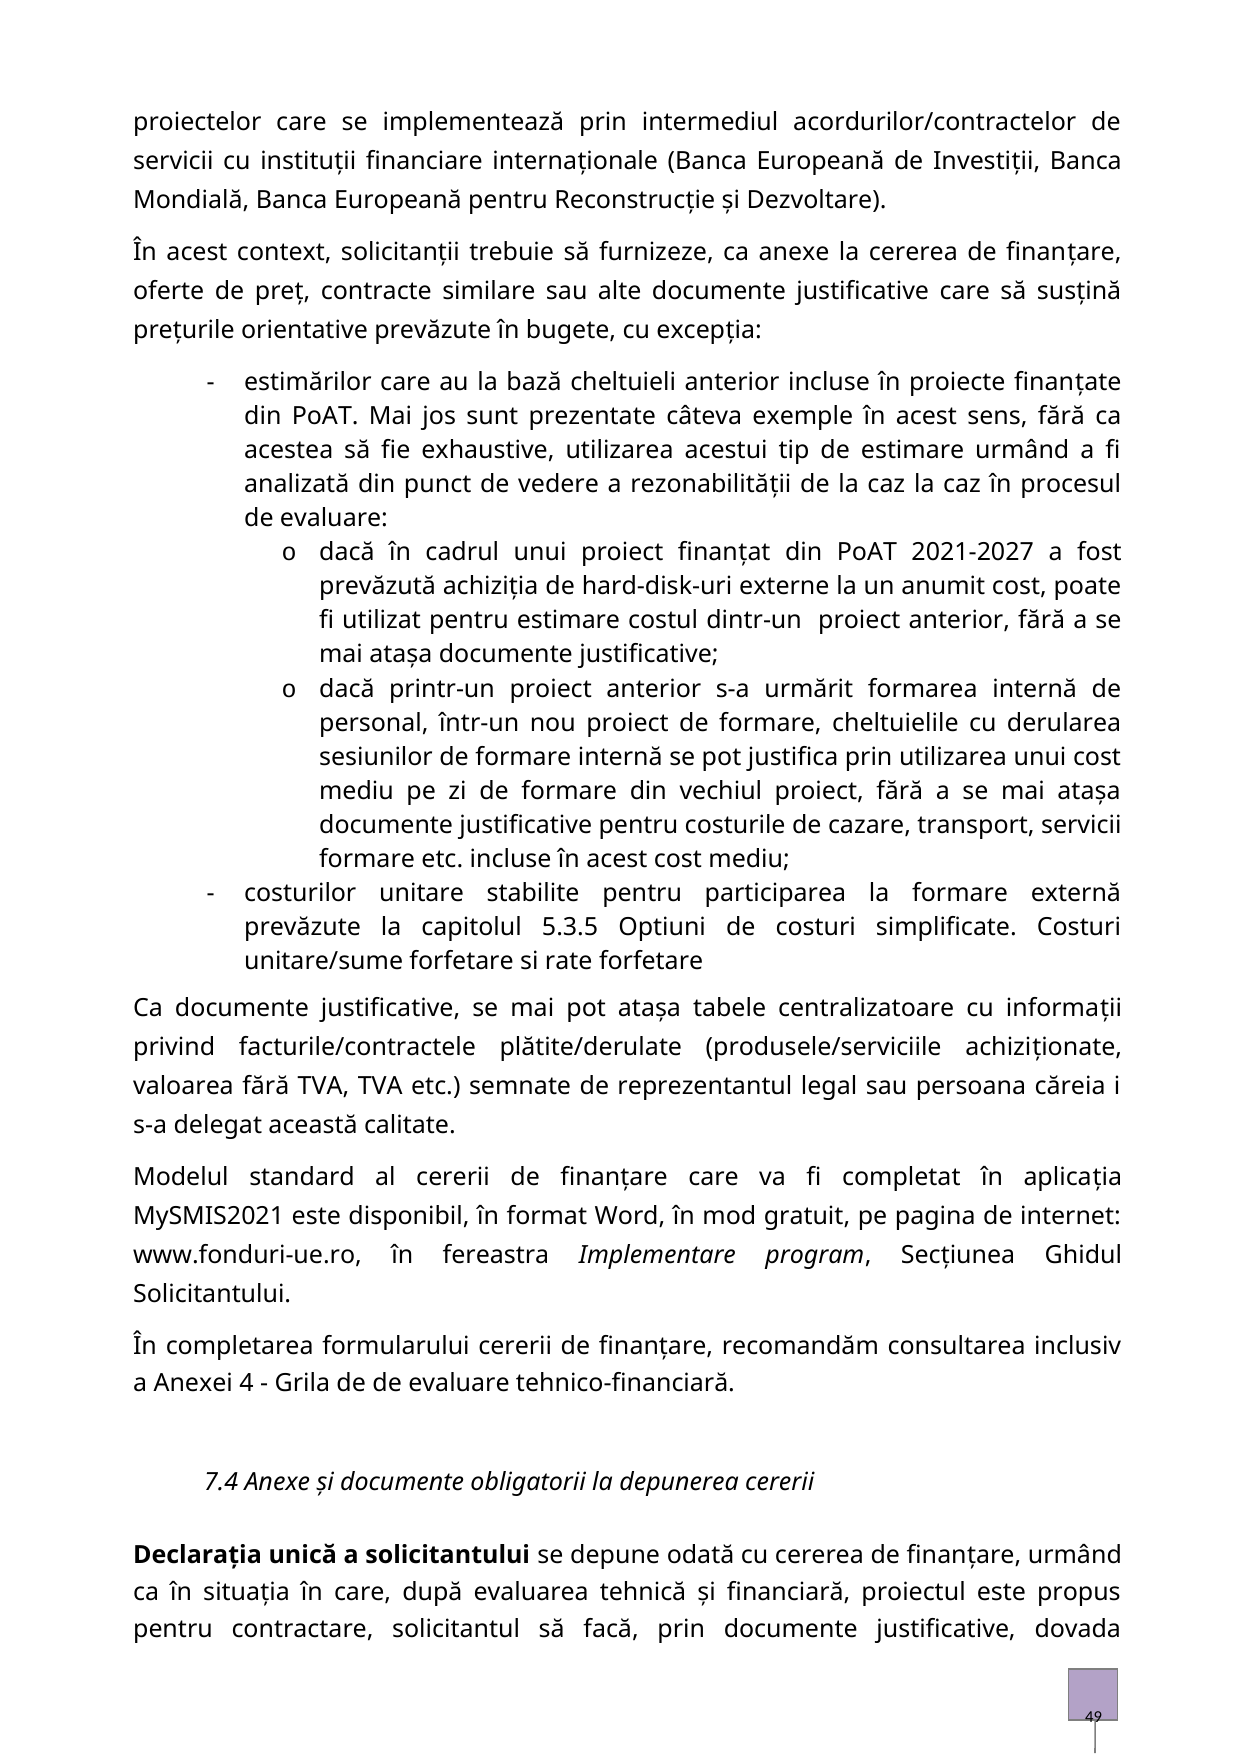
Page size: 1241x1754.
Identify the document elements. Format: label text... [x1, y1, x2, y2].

text Modelul standard al cererii de finanţare care va fi completat în aplicația MySMIS2021 este disponibil, în format Word, în mod gratuit, pe pagina de internet: www.fonduri-ue.ro, în fereastra Implementare program, Secțiunea Ghidul Solicitantului. [133, 1159, 1122, 1310]
text Ca documente justificative, se mai pot atașa tabele centralizatoare cu informații privind facturile/contractele plătite/derulate (produsele/serviciile achiziționate, valoarea fără TVA, TVA etc.) semnate de reprezentantul legal sau persoana căreia i s-a delegat această calitate. [133, 989, 1122, 1141]
text În acest context, solicitanţii trebuie să furnizeze, ca anexe la cererea de finanțare, oferte de preţ, contracte similare sau alte documente justificative care să susţină preţurile orientative prevăzute în bugete, cu excepția: [133, 233, 1122, 346]
list dacă printr-un proiect anterior s-a urmărit formarea internă de personal, într-un nou proiect de formare, cheltuielile cu derularea sesiunilor de formare internă se pot justifica prin utilizarea unui cost mediu pe zi de formare din vechiul proiect, fără a se mai atașa documente justificative pentru costurile de cazare, transport, servicii formare etc. incluse în acest cost mediu; [281, 670, 1122, 875]
text 7.4 Anexe și documente obligatorii la depunerea cererii [204, 1463, 1122, 1497]
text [133, 1537, 1122, 1644]
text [133, 103, 1122, 216]
list dacă în cadrul unui proiect finanțat din PoAT 2021-2027 a fost prevăzută achiziția de hard-disk-uri externe la un anumit cost, poate fi utilizat pentru estimare costul dintr-un proiect anterior, fără a se mai atașa documente justificative; [281, 534, 1122, 670]
list estimărilor care au la bază cheltuieli anterior incluse în proiecte finanțate din PoAT. Mai jos sunt prezentate câteva exemple în acest sens, fără ca acestea să fie exhaustive, utilizarea acestui tip de estimare urmând a fi analizată din punct de vedere a rezonabilității de la caz la caz în procesul de evaluare: [206, 363, 1122, 534]
text În completarea formularului cererii de finanţare, recomandăm consultarea inclusiv a Anexei 4 - Grila de de evaluare tehnico-financiară. [133, 1328, 1122, 1399]
list costurilor unitare stabilite pentru participarea la formare externă prevăzute la capitolul 5.3.5 Optiuni de costuri simplificate. Costuri unitare/sume forfetare si rate forfetare [206, 875, 1122, 977]
